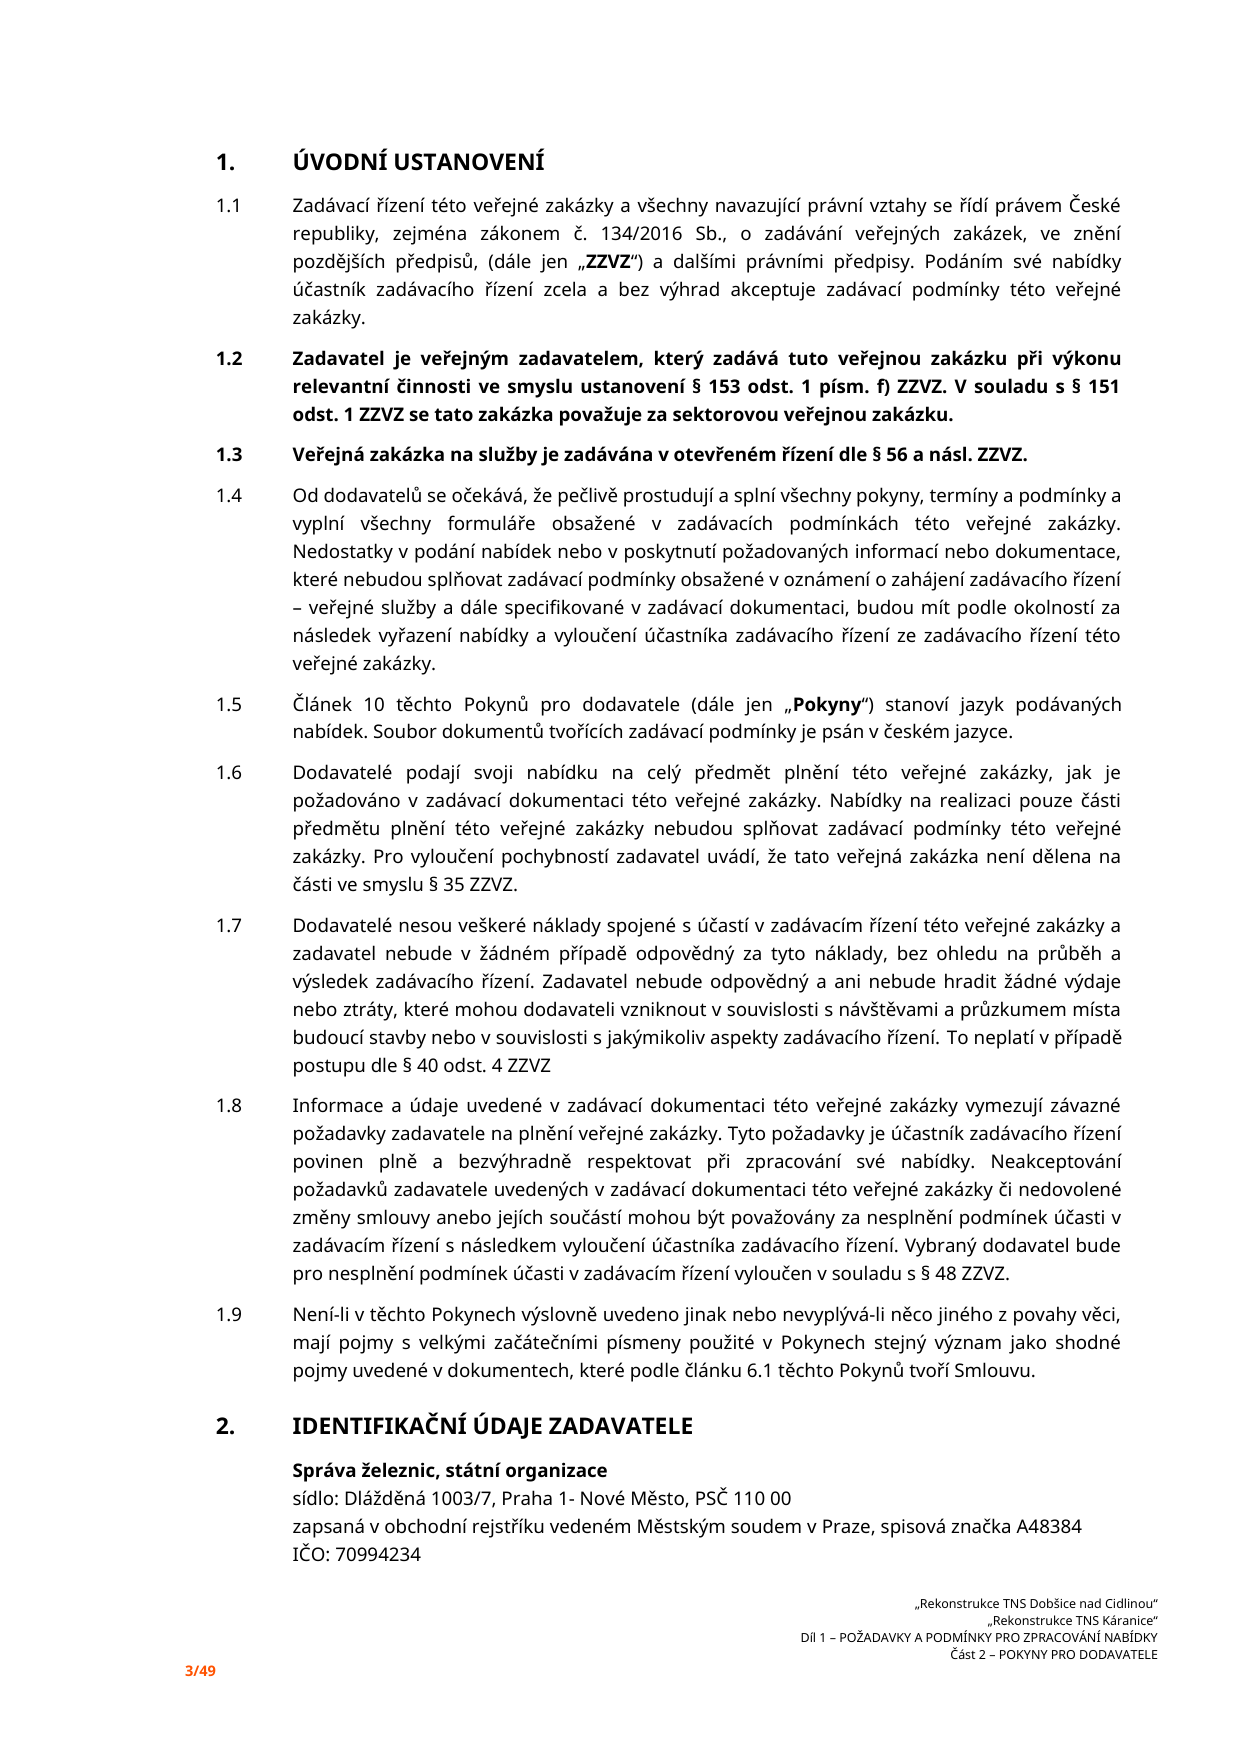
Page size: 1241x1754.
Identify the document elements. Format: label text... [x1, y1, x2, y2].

text Zadávací řízení této veřejné zakázky a všechny navazující právní vztahy se řídí právem České republiky, zejména zákonem č. 134/2016 Sb., o zadávání veřejných zakázek, ve znění pozdějších předpisů, (dále jen „ZZVZ“) a dalšími právními předpisy. Podáním své nabídky účastník zadávacího řízení zcela a bez výhrad akceptuje zadávací podmínky této veřejné zakázky. [216, 192, 1122, 330]
text Dodavatelé podají svoji nabídku na celý předmět plnění této veřejné zakázky, jak je požadováno v zadávací dokumentaci této veřejné zakázky. Nabídky na realizaci pouze části předmětu plnění této veřejné zakázky nebudou splňovat zadávací podmínky této veřejné zakázky. Pro vyloučení pochybností zadavatel uvádí, že tato veřejná zakázka není dělena na části ve smyslu § 35 ZZVZ. [216, 759, 1122, 897]
text sídlo: Dlážděná 1003/7, Praha 1- Nové Město, PSČ 110 00 [292, 1485, 1122, 1511]
text Není-li v těchto Pokynech výslovně uvedeno jinak nebo nevyplývá-li něco jiného z povahy věci, mají pojmy s velkými začátečními písmeny použité v Pokynech stejný význam jako shodné pojmy uvedené v dokumentech, které podle článku 6.1 těchto Pokynů tvoří Smlouvu. [216, 1301, 1122, 1383]
text Od dodavatelů se očekává, že pečlivě prostudují a splní všechny pokyny, termíny a podmínky a vyplní všechny formuláře obsažené v zadávacích podmínkách této veřejné zakázky. Nedostatky v podání nabídek nebo v poskytnutí požadovaných informací nebo dokumentace, které nebudou splňovat zadávací podmínky obsažené v oznámení o zahájení zadávacího řízení – veřejné služby a dále specifikované v zadávací dokumentaci, budou mít podle okolností za následek vyřazení nabídky a vyloučení účastníka zadávacího řízení ze zadávacího řízení této veřejné zakázky. [216, 482, 1122, 676]
text Článek 10 těchto Pokynů pro dodavatele (dále jen „Pokyny“) stanoví jazyk podávaných nabídek. Soubor dokumentů tvořících zadávací podmínky je psán v českém jazyce. [216, 691, 1122, 744]
text IČO: 70994234 [292, 1541, 1122, 1567]
text ÚVODNÍ USTANOVENÍ [216, 146, 1122, 177]
text Veřejná zakázka na služby je zadávána v otevřeném řízení dle § 56 a násl. ZZVZ. [216, 442, 1122, 467]
text Dodavatelé nesou veškeré náklady spojené s účastí v zadávacím řízení této veřejné zakázky a zadavatel nebude v žádném případě odpovědný za tyto náklady, bez ohledu na průběh a výsledek zadávacího řízení. Zadavatel nebude odpovědný a ani nebude hradit žádné výdaje nebo ztráty, které mohou dodavateli vzniknout v souvislosti s návštěvami a průzkumem místa budoucí stavby nebo v souvislosti s jakýmikoliv aspekty zadávacího řízení. To neplatí v případě postupu dle § 40 odst. 4 ZZVZ [216, 912, 1122, 1078]
text Zadavatel je veřejným zadavatelem, který zadává tuto veřejnou zakázku při výkonu relevantní činnosti ve smyslu ustanovení § 153 odst. 1 písm. f) ZZVZ. V souladu s § 151 odst. 1 ZZVZ se tato zakázka považuje za sektorovou veřejnou zakázku. [216, 345, 1122, 427]
text zapsaná v obchodní rejstříku vedeném Městským soudem v Praze, spisová značka A48384 [292, 1513, 1122, 1539]
text Správa železnic, státní organizace [292, 1457, 1122, 1483]
text IDENTIFIKAČNÍ ÚDAJE ZADAVATELE [216, 1410, 1122, 1442]
text Informace a údaje uvedené v zadávací dokumentaci této veřejné zakázky vymezují závazné požadavky zadavatele na plnění veřejné zakázky. Tyto požadavky je účastník zadávacího řízení povinen plně a bezvýhradně respektovat při zpracování své nabídky. Neakceptování požadavků zadavatele uvedených v zadávací dokumentaci této veřejné zakázky či nedovolené změny smlouvy anebo jejích součástí mohou být považovány za nesplnění podmínek účasti v zadávacím řízení s následkem vyloučení účastníka zadávacího řízení. Vybraný dodavatel bude pro nesplnění podmínek účasti v zadávacím řízení vyloučen v souladu s § 48 ZZVZ. [216, 1093, 1122, 1286]
